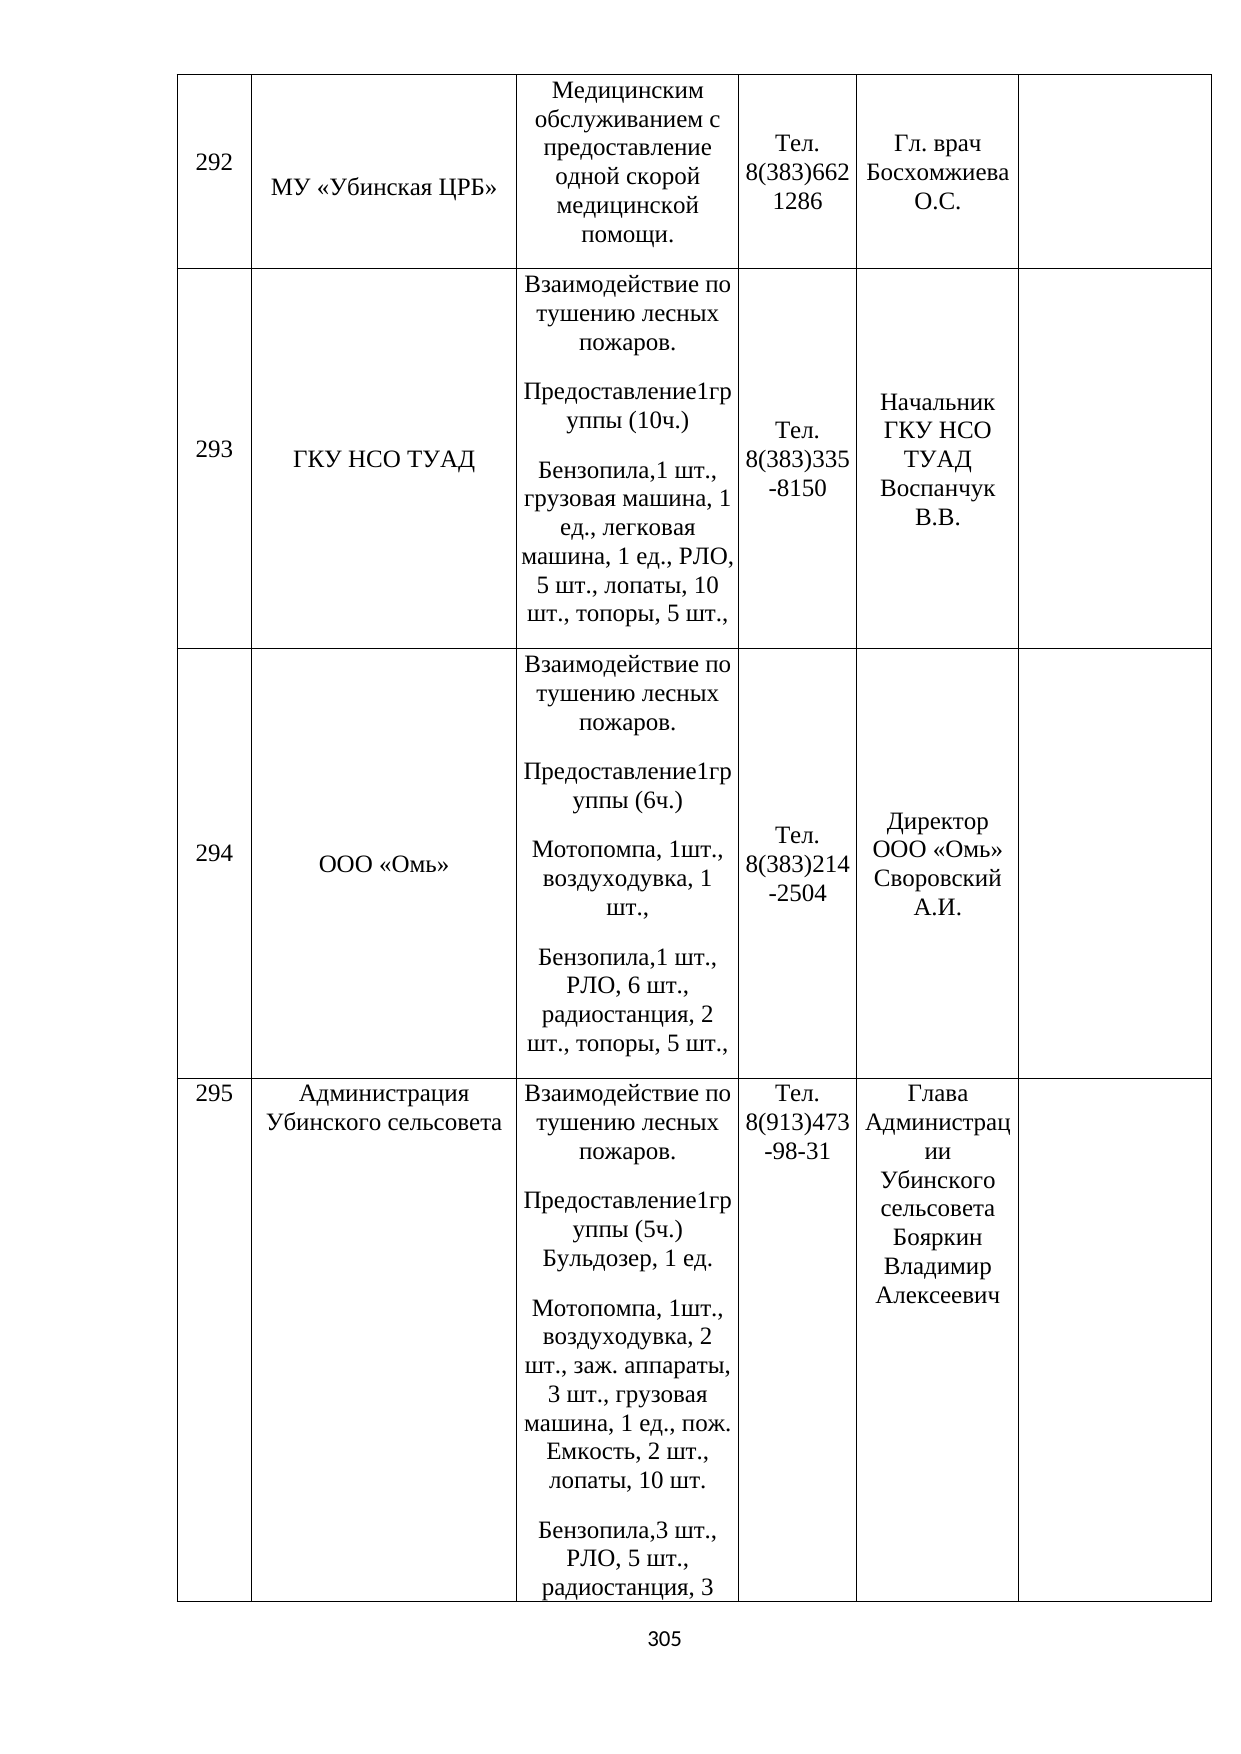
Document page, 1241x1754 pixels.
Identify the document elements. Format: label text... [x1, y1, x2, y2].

table_cell Тел. 8(383)214-2504 [739, 649, 856, 1077]
table_cell [1019, 649, 1211, 1077]
table_cell [1019, 269, 1211, 648]
table_cell Взаимодействие по тушению лесных пожаров. Предоставление1группы (10ч.) Бензопила,1 шт., грузовая машина, 1 ед., легковая машина, 1 ед., РЛО, 5 шт., лопаты, 10 шт., топоры, 5 шт., [517, 269, 738, 648]
table_cell [1019, 1079, 1211, 1601]
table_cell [252, 1079, 516, 1601]
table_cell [739, 1079, 856, 1601]
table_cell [857, 1079, 1018, 1601]
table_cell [517, 1079, 738, 1601]
table_cell ГКУ НСО ТУАД [252, 269, 516, 648]
table_cell Гл. врач Босхомжиева О.С. [857, 75, 1018, 268]
table_cell 292 [178, 75, 251, 268]
table_cell 295 [178, 1079, 251, 1601]
table_cell 293 [178, 269, 251, 648]
table_cell Взаимодействие по тушению лесных пожаров. Предоставление1группы (6ч.) Мотопомпа, 1шт., воздуходувка, 1 шт., Бензопила,1 шт., РЛО, 6 шт., радиостанция, 2 шт., топоры, 5 шт., [517, 649, 738, 1077]
table_cell [1019, 75, 1211, 268]
table_cell Тел. 8(383)335-8150 [739, 269, 856, 648]
table_cell МУ «Убинская ЦРБ» [252, 75, 516, 268]
table_cell Директор ООО «Омь» Своровский А.И. [857, 649, 1018, 1077]
table_cell ООО «Омь» [252, 649, 516, 1077]
table_cell Начальник ГКУ НСО ТУАД Воспанчук В.В. [857, 269, 1018, 648]
table_cell 294 [178, 649, 251, 1077]
table_cell Тел. 8(383)6621286 [739, 75, 856, 268]
table_cell Медицинским обслуживанием с предоставление одной скорой медицинской помощи. [517, 75, 738, 268]
